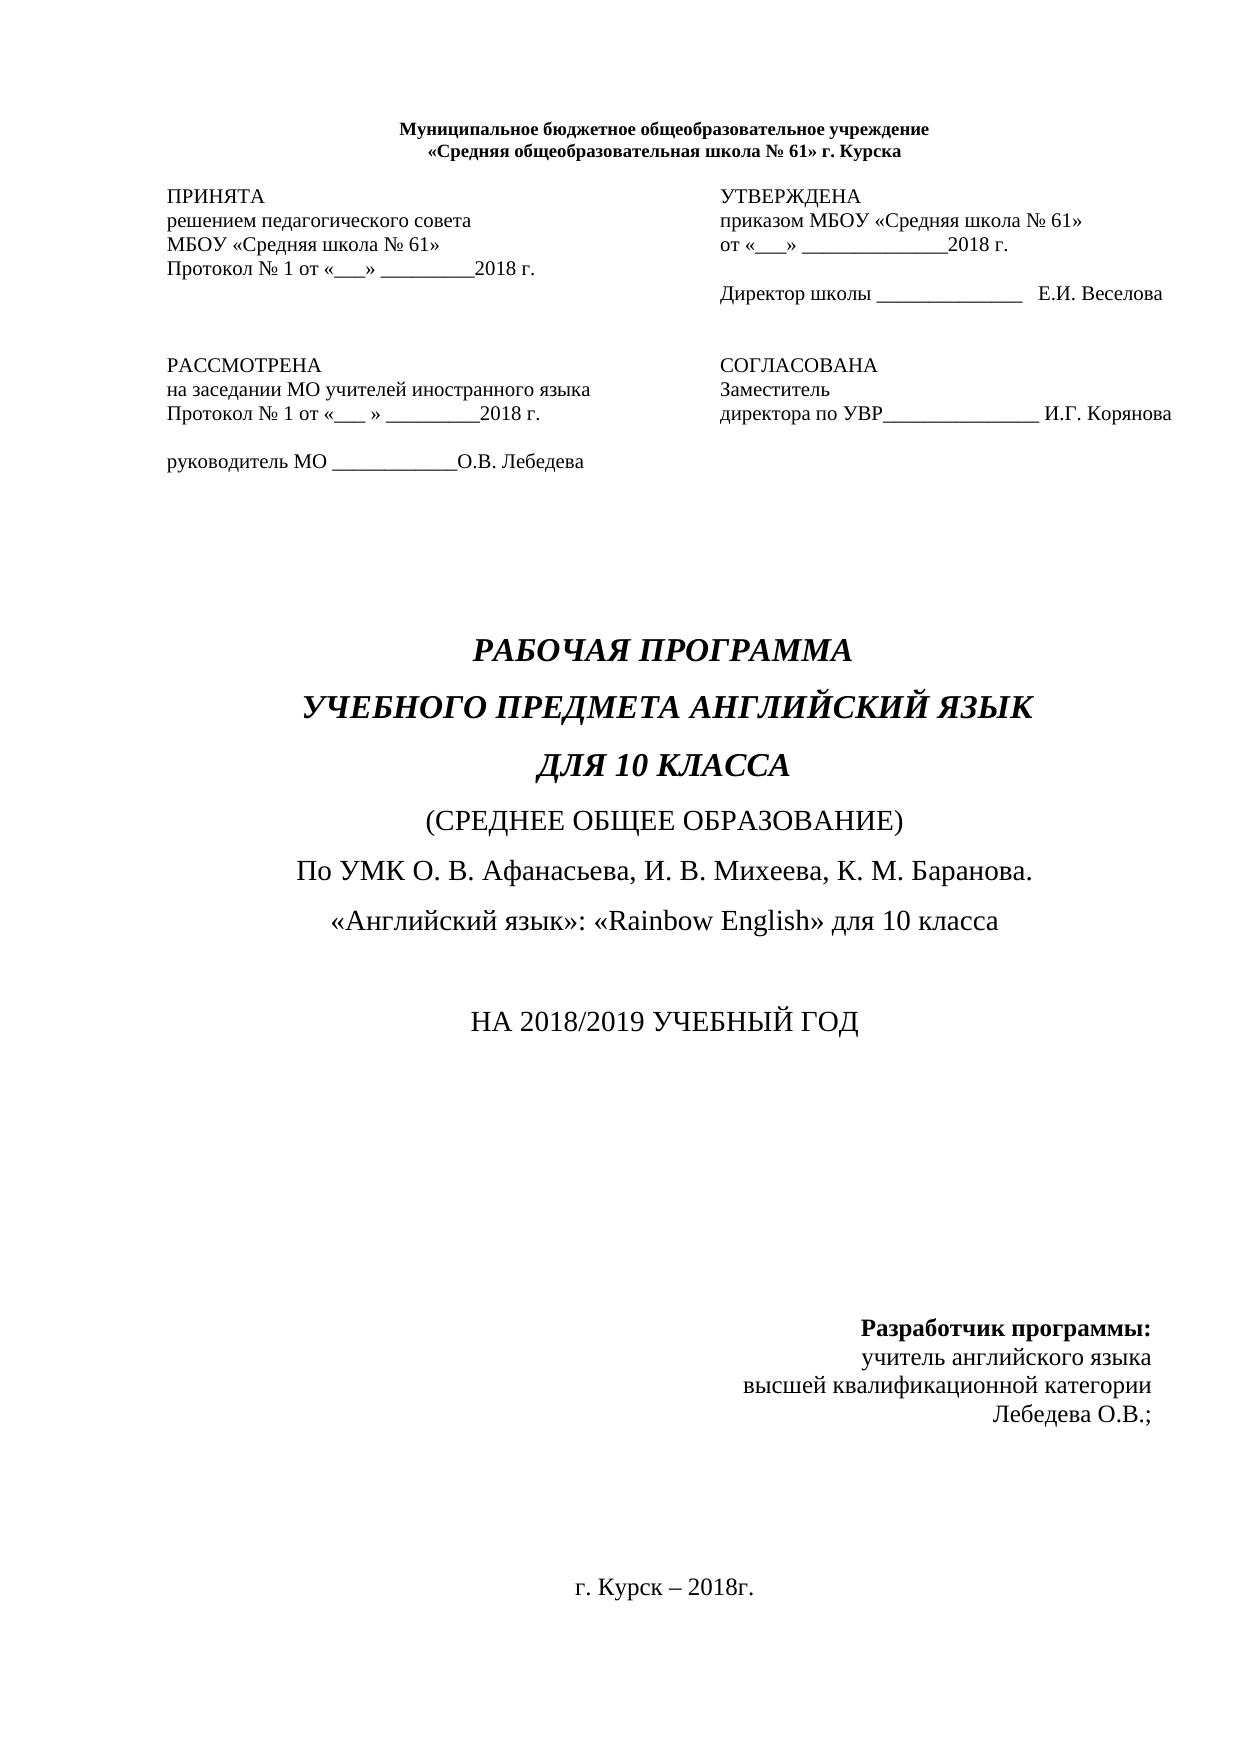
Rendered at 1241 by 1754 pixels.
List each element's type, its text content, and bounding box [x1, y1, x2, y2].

table_cell РАССМОТРЕНА на заседании МО учителей иностранного языка Протокол № 1 от «___ » _________2018 г. руководитель МО ____________О.В. Лебедева [155, 329, 709, 501]
text УЧЕБНОГО ПРЕДМЕТА АНГЛИЙСКИЙ ЯЗЫК [177, 688, 1152, 726]
text (СРЕДНЕЕ ОБЩЕЕ ОБРАЗОВАНИЕ) [177, 803, 1152, 836]
table_cell СОГЛАСОВАНА Заместитель директора по УВР_______________ И.Г. Корянова [709, 329, 1240, 501]
text Лебедева О.В.; [546, 1399, 1152, 1428]
text Разработчик программы: [177, 1313, 1152, 1342]
text высшей квалификационной категории [177, 1371, 1152, 1399]
text Муниципальное бюджетное общеобразовательное учреждение [177, 118, 1152, 140]
text «Средняя общеобразовательная школа № 61» г. Курска [177, 140, 1152, 161]
text По УМК О. В. Афанасьева, И. В. Михеева, К. М. Баранова. [177, 853, 1152, 887]
table_header УТВЕРЖДЕНА приказом МБОУ «Средняя школа № 61» от «___» ______________2018 г. Директор школы ______________ Е.И. Веселова [709, 184, 1240, 328]
text «Английский язык»: «Rainbow English» для 10 класса [177, 903, 1152, 937]
text г. Курск – 2018г. [177, 1572, 1152, 1601]
table_header ПРИНЯТА решением педагогического совета МБОУ «Средняя школа № 61» Протокол № 1 от «___» _________2018 г. [155, 184, 709, 328]
text РАБОЧАЯ ПРОГРАММА [177, 630, 1152, 669]
text ДЛЯ 10 КЛАССА [177, 745, 1152, 784]
text НА 2018/2019 УЧЕБНЫЙ ГОД [177, 1004, 1152, 1038]
text учитель английского языка [177, 1342, 1152, 1371]
